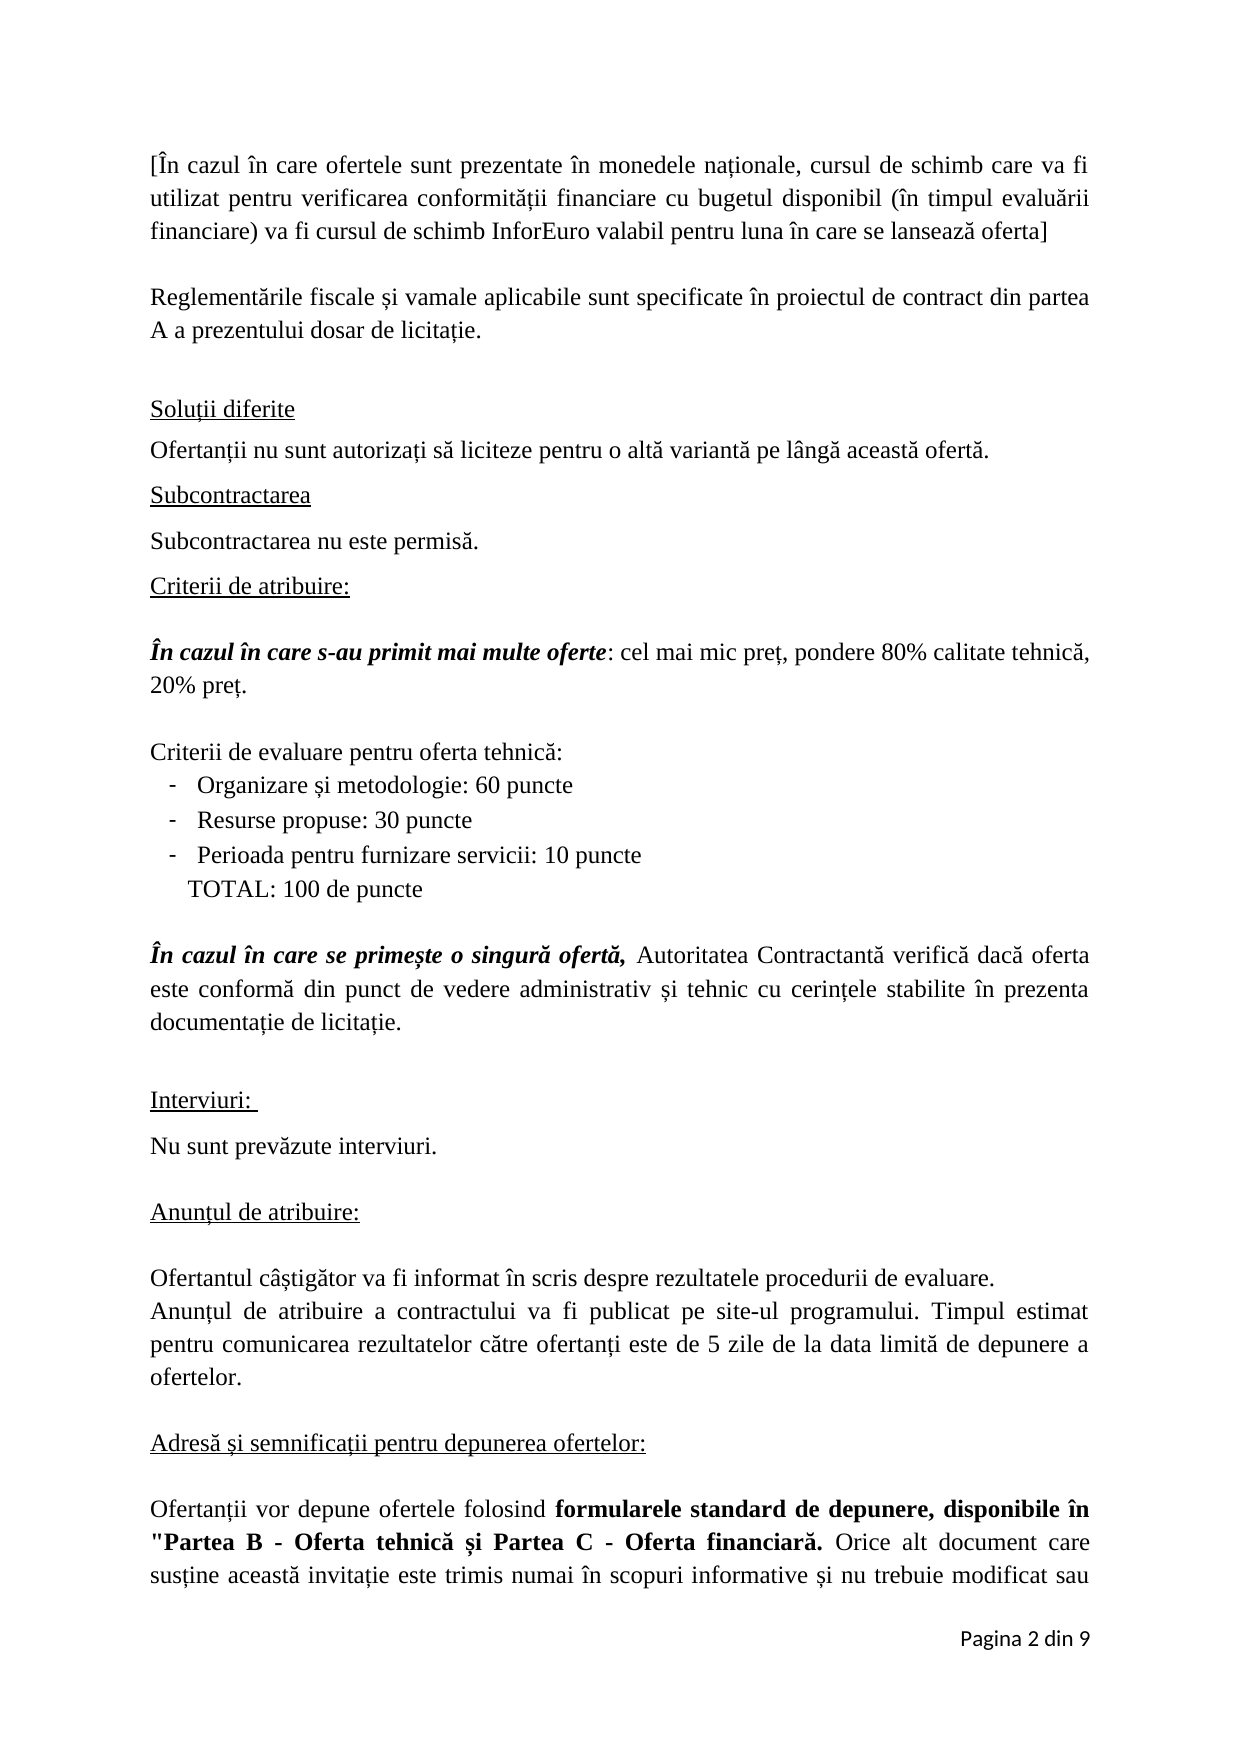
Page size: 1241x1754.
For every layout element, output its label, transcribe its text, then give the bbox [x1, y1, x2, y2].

text În cazul în care se primește o singură ofertă, Autoritatea Contractantă verifică dacă oferta este conformă din punct de vedere administrativ și tehnic cu cerințele stabilite în prezenta documentație de licitație. [150, 941, 1090, 1035]
text Interviuri: [150, 1085, 1090, 1114]
text Adresă și semnificații pentru depunerea ofertelor: [150, 1428, 1090, 1457]
text Criterii de evaluare pentru oferta tehnică: [150, 737, 1090, 765]
text Criterii de atribuire: [150, 571, 1090, 600]
text Subcontractarea [150, 480, 1090, 509]
text În cazul în care s-au primit mai multe oferte: cel mai mic preț, pondere 80% calitate tehnică, 20% preț. [150, 637, 1090, 699]
list Resurse propuse: 30 puncte [169, 804, 1090, 835]
text Ofertanții nu sunt autorizați să liciteze pentru o altă variantă pe lângă această ofertă. [150, 435, 1090, 464]
list Nu sunt prevăzute interviuri. [150, 1131, 1090, 1159]
text Reglementările fiscale și vamale aplicabile sunt specificate în proiectul de contract din partea A a prezentului dosar de licitație. [150, 282, 1090, 344]
list Organizare și metodologie: 60 puncte [169, 769, 1090, 800]
text Ofertantul câștigător va fi informat în scris despre rezultatele procedurii de evaluare. [150, 1263, 1090, 1292]
text TOTAL: 100 de puncte [150, 874, 1090, 903]
text [În cazul în care ofertele sunt prezentate în monedele naționale, cursul de schimb care va fi utilizat pentru verificarea conformității financiare cu bugetul disponibil (în timpul evaluării financiare) va fi cursul de schimb InforEuro valabil pentru luna în care se lansează oferta] [150, 150, 1090, 245]
list Anunțul de atribuire: [150, 1197, 1090, 1226]
list Perioada pentru furnizare servicii: 10 puncte [169, 839, 1090, 870]
text Anunțul de atribuire a contractului va fi publicat pe site-ul programului. Timpul estimat pentru comunicarea rezultatelor către ofertanți este de 5 zile de la data limită de depunere a ofertelor. [150, 1296, 1090, 1391]
text Soluții diferite [150, 394, 1090, 422]
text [150, 1494, 1090, 1589]
text Subcontractarea nu este permisă. [150, 526, 1090, 555]
